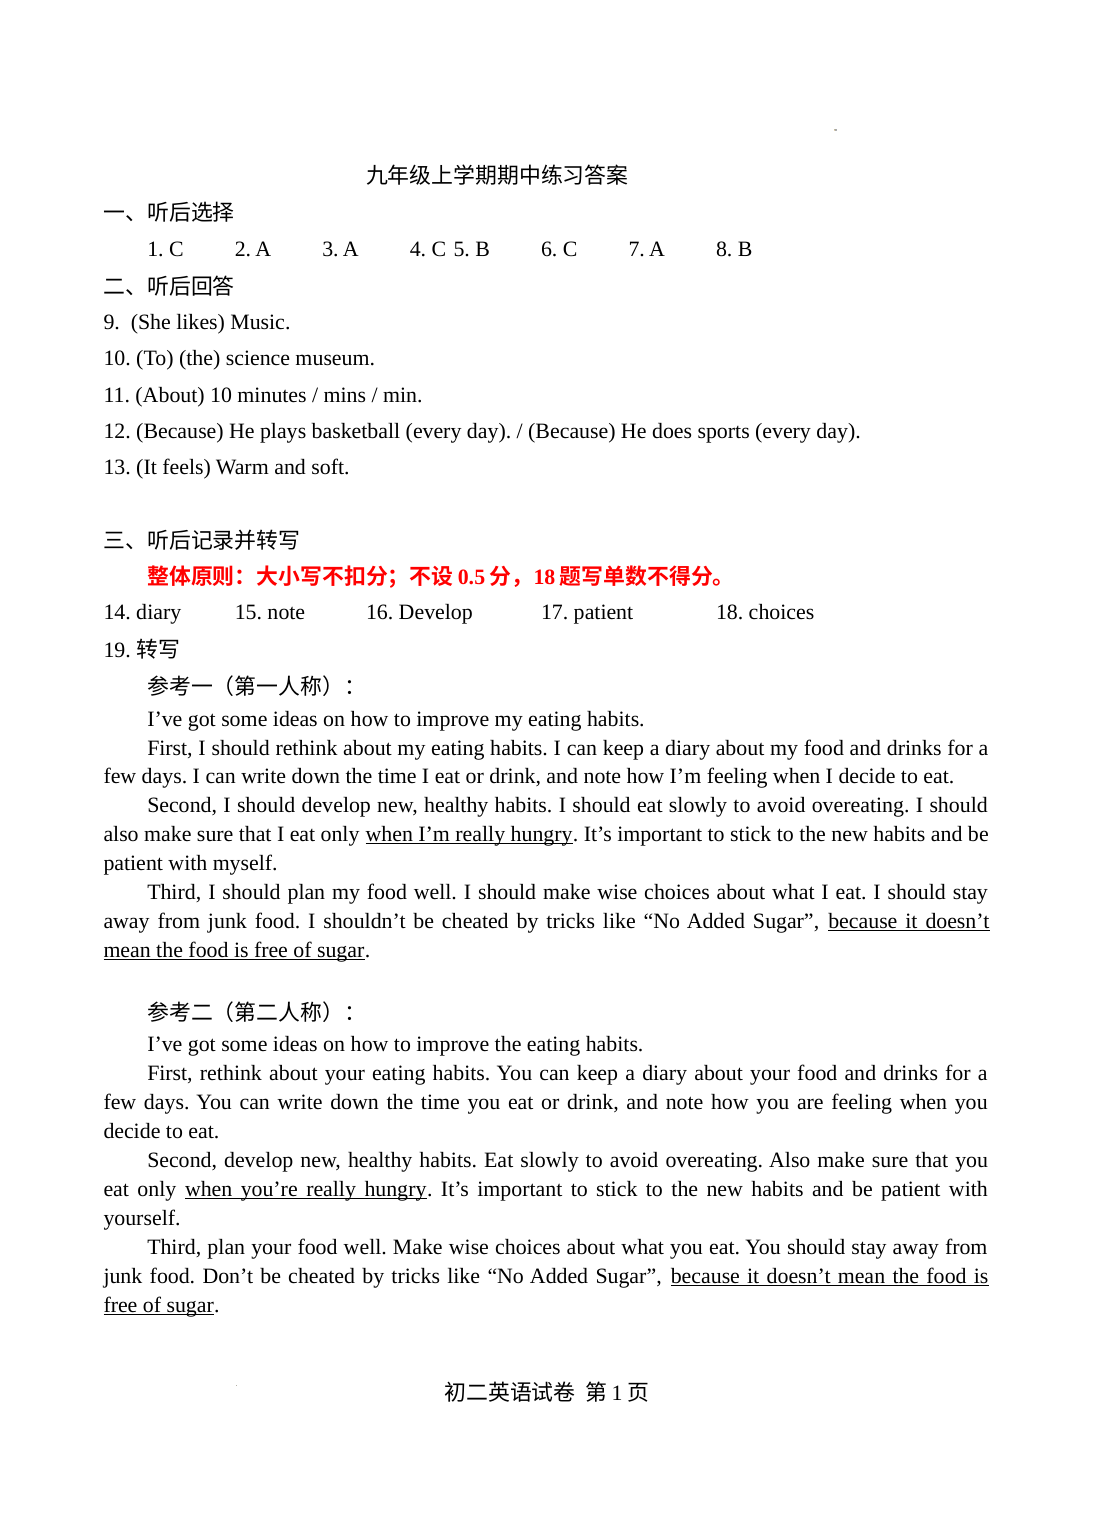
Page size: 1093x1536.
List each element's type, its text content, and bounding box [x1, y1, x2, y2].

text 参考一（第一人称）： [103, 669, 989, 701]
text 12. (Because) He plays basketball (every day). / (Because) He does sports (every day). [103, 414, 989, 447]
text 三、听后记录并转写 [103, 523, 989, 555]
text 参考二（第二人称）： [103, 995, 989, 1027]
text 9. (She likes) Music. [103, 306, 989, 338]
text I’ve got some ideas on how to improve my eating habits. [103, 706, 989, 731]
text First, I should rethink about my eating habits. I can keep a diary about my food and drinks for a few days. I can write down the time I eat or drink, and note how I’m feeling when I decide to eat. [103, 734, 989, 789]
text 13. (It feels) Warm and soft. [103, 451, 989, 483]
text 14. diary 15. note 16. Develop 17. patient 18. choices [103, 596, 989, 628]
text 九年级上学期期中练习答案 [103, 158, 989, 190]
text Third, I should plan my food well. I should make wise choices about what I eat. I should stay away from junk food. I shouldn’t be cheated by tricks like “No Added Sugar”, because it doesn’t mean the food is free of sugar. [103, 879, 989, 962]
text First, rethink about your eating habits. You can keep a diary about your food and drinks for a few days. You can write down the time you eat or drink, and note how you are feeling when you decide to eat. [103, 1060, 989, 1143]
text Second, develop new, healthy habits. Eat slowly to avoid overeating. Also make sure that you eat only when you’re really hungry. It’s important to stick to the new habits and be patient with yourself. [103, 1147, 989, 1230]
text Second, I should develop new, healthy habits. I should eat slowly to avoid overeating. I should also make sure that I eat only when I’m really hungry. It’s important to stick to the new habits and be patient with myself. [103, 792, 989, 876]
text 一、听后选择 [103, 195, 989, 227]
text 二、听后回答 [103, 268, 989, 301]
text 10. (To) (the) science museum. [103, 342, 989, 374]
text 11. (About) 10 minutes / mins / min. [103, 378, 989, 411]
text Third, plan your food well. Make wise choices about what you eat. You should stay away from junk food. Don’t be cheated by tricks like “No Added Sugar”, because it doesn’t mean the food is free of sugar. [103, 1234, 989, 1317]
text 1. C 2. A 3. A 4. C 5. B 6. C 7. A 8. B [103, 232, 989, 264]
text 19. 转写 [103, 632, 989, 664]
text I’ve got some ideas on how to improve the eating habits. [103, 1031, 989, 1057]
text 整体原则：大小写不扣分；不设0.5分，18题写单数不得分。 [103, 559, 989, 591]
